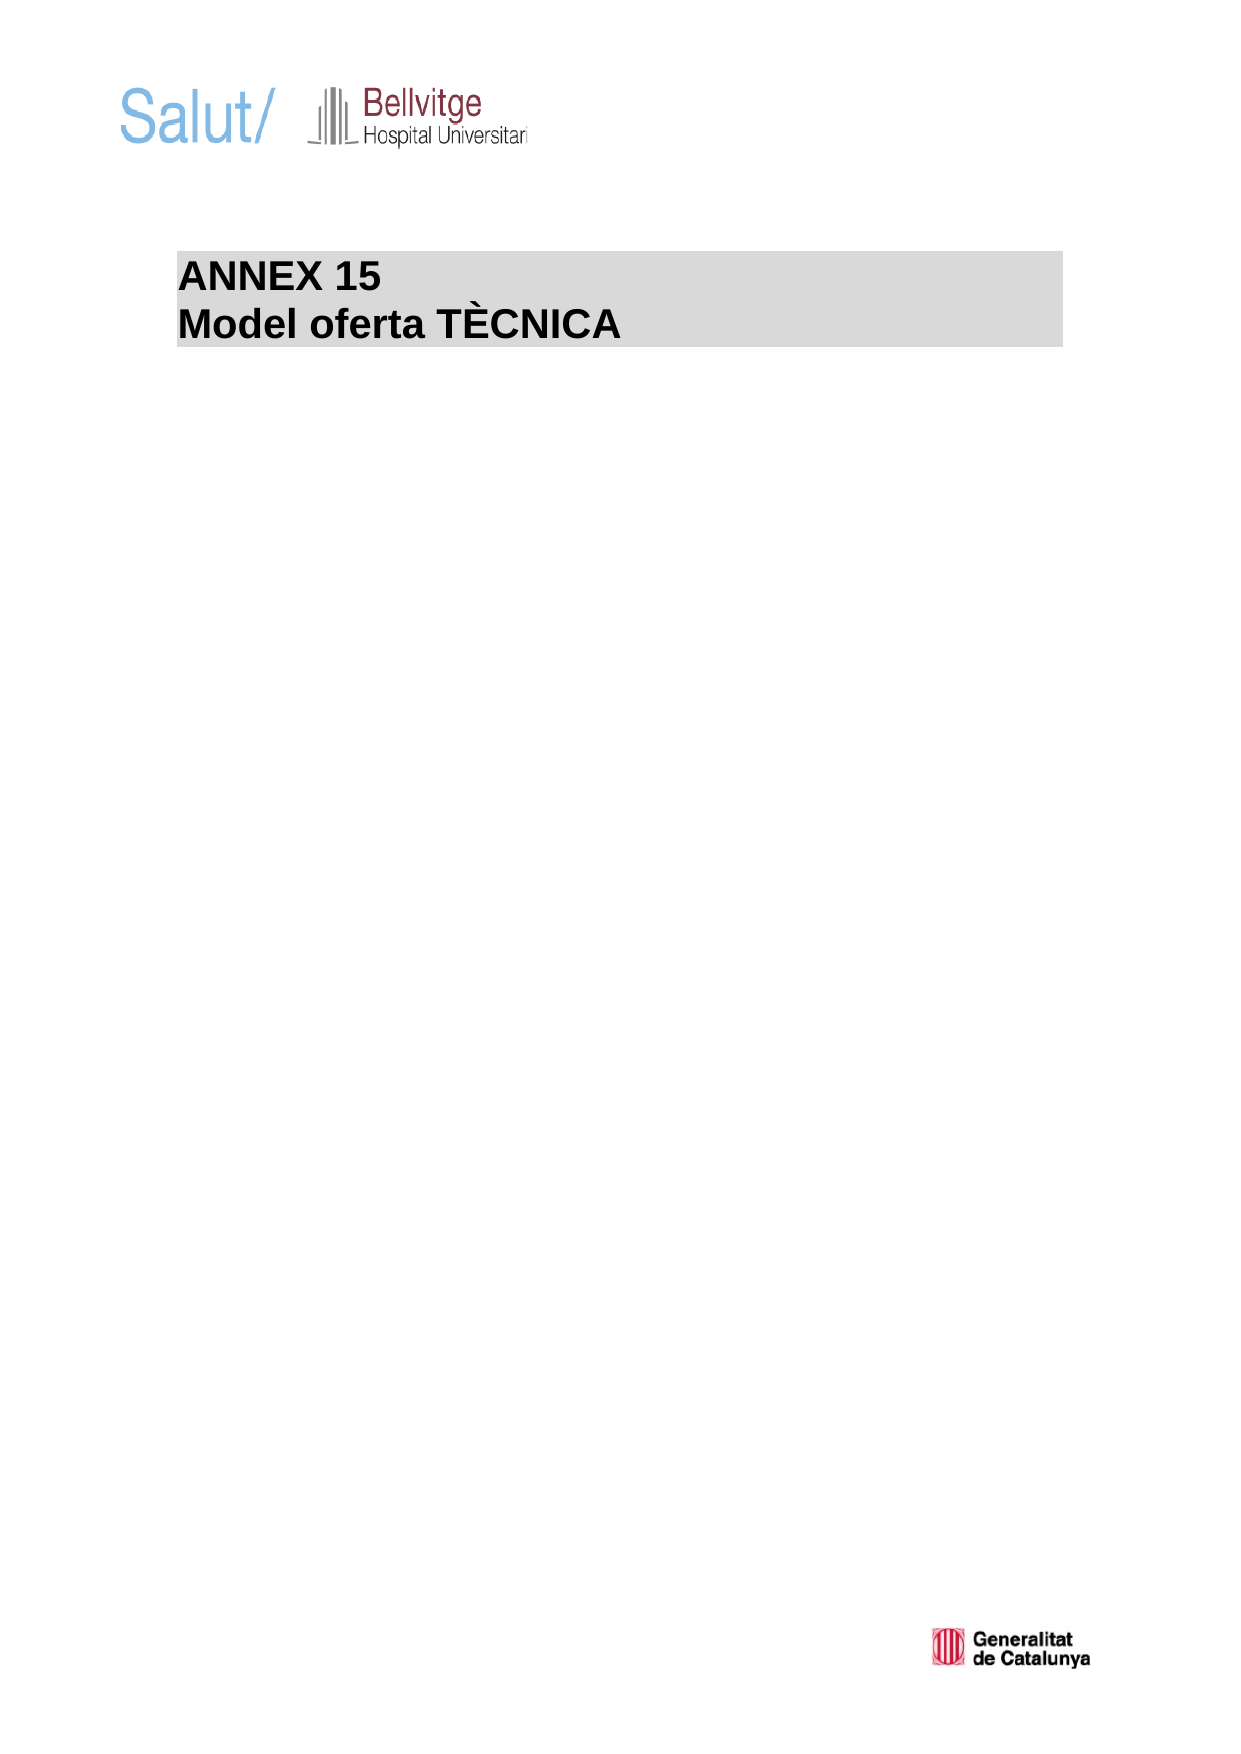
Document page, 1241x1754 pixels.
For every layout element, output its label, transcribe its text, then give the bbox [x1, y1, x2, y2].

text Model oferta TÈCNICA [177, 299, 1063, 347]
text ANNEX 15 [177, 251, 1063, 299]
picture [893, 1621, 1129, 1674]
picture [121, 87, 528, 149]
